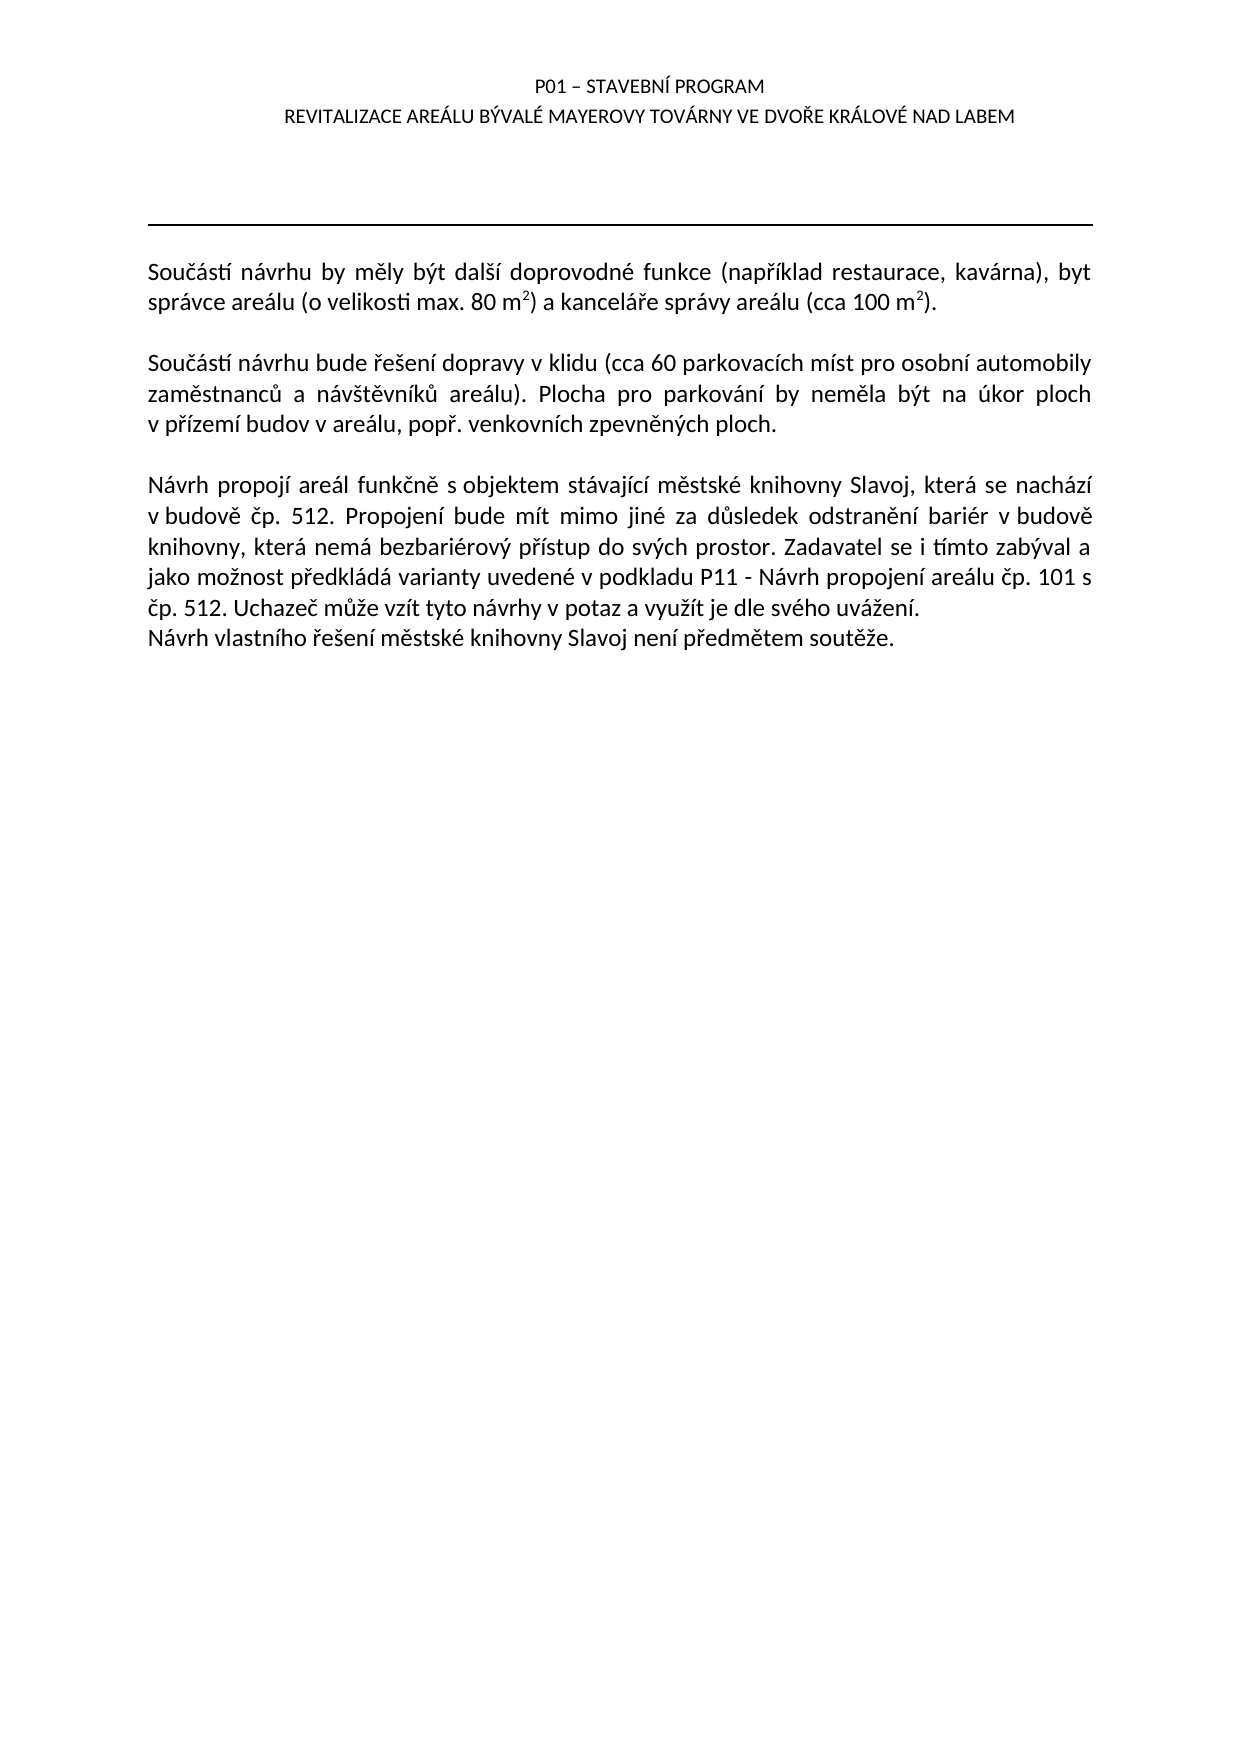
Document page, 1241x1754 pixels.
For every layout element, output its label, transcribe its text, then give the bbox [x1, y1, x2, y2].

text Návrh propojí areál funkčně s objektem stávající městské knihovny Slavoj, která se nachází v budově čp. 512. Propojení bude mít mimo jiné za důsledek odstranění bariér v budově knihovny, která nemá bezbariérový přístup do svých prostor. Zadavatel se i tímto zabýval a jako možnost předkládá varianty uvedené v podkladu P11 - Návrh propojení areálu čp. 101 s čp. 512. Uchazeč může vzít tyto návrhy v potaz a využít je dle svého uvážení. [148, 470, 1093, 622]
text Součástí návrhu bude řešení dopravy v klidu (cca 60 parkovacích míst pro osobní automobily zaměstnanců a návštěvníků areálu). Plocha pro parkování by neměla být na úkor ploch v přízemí budov v areálu, popř. venkovních zpevněných ploch. [148, 348, 1093, 439]
text Návrh vlastního řešení městské knihovny Slavoj není předmětem soutěže. [148, 622, 1093, 653]
text Součástí návrhu by měly být další doprovodné funkce (například restaurace, kavárna), byt správce areálu (o velikosti max. 80 m2) a kanceláře správy areálu (cca 100 m2). [148, 256, 1093, 317]
